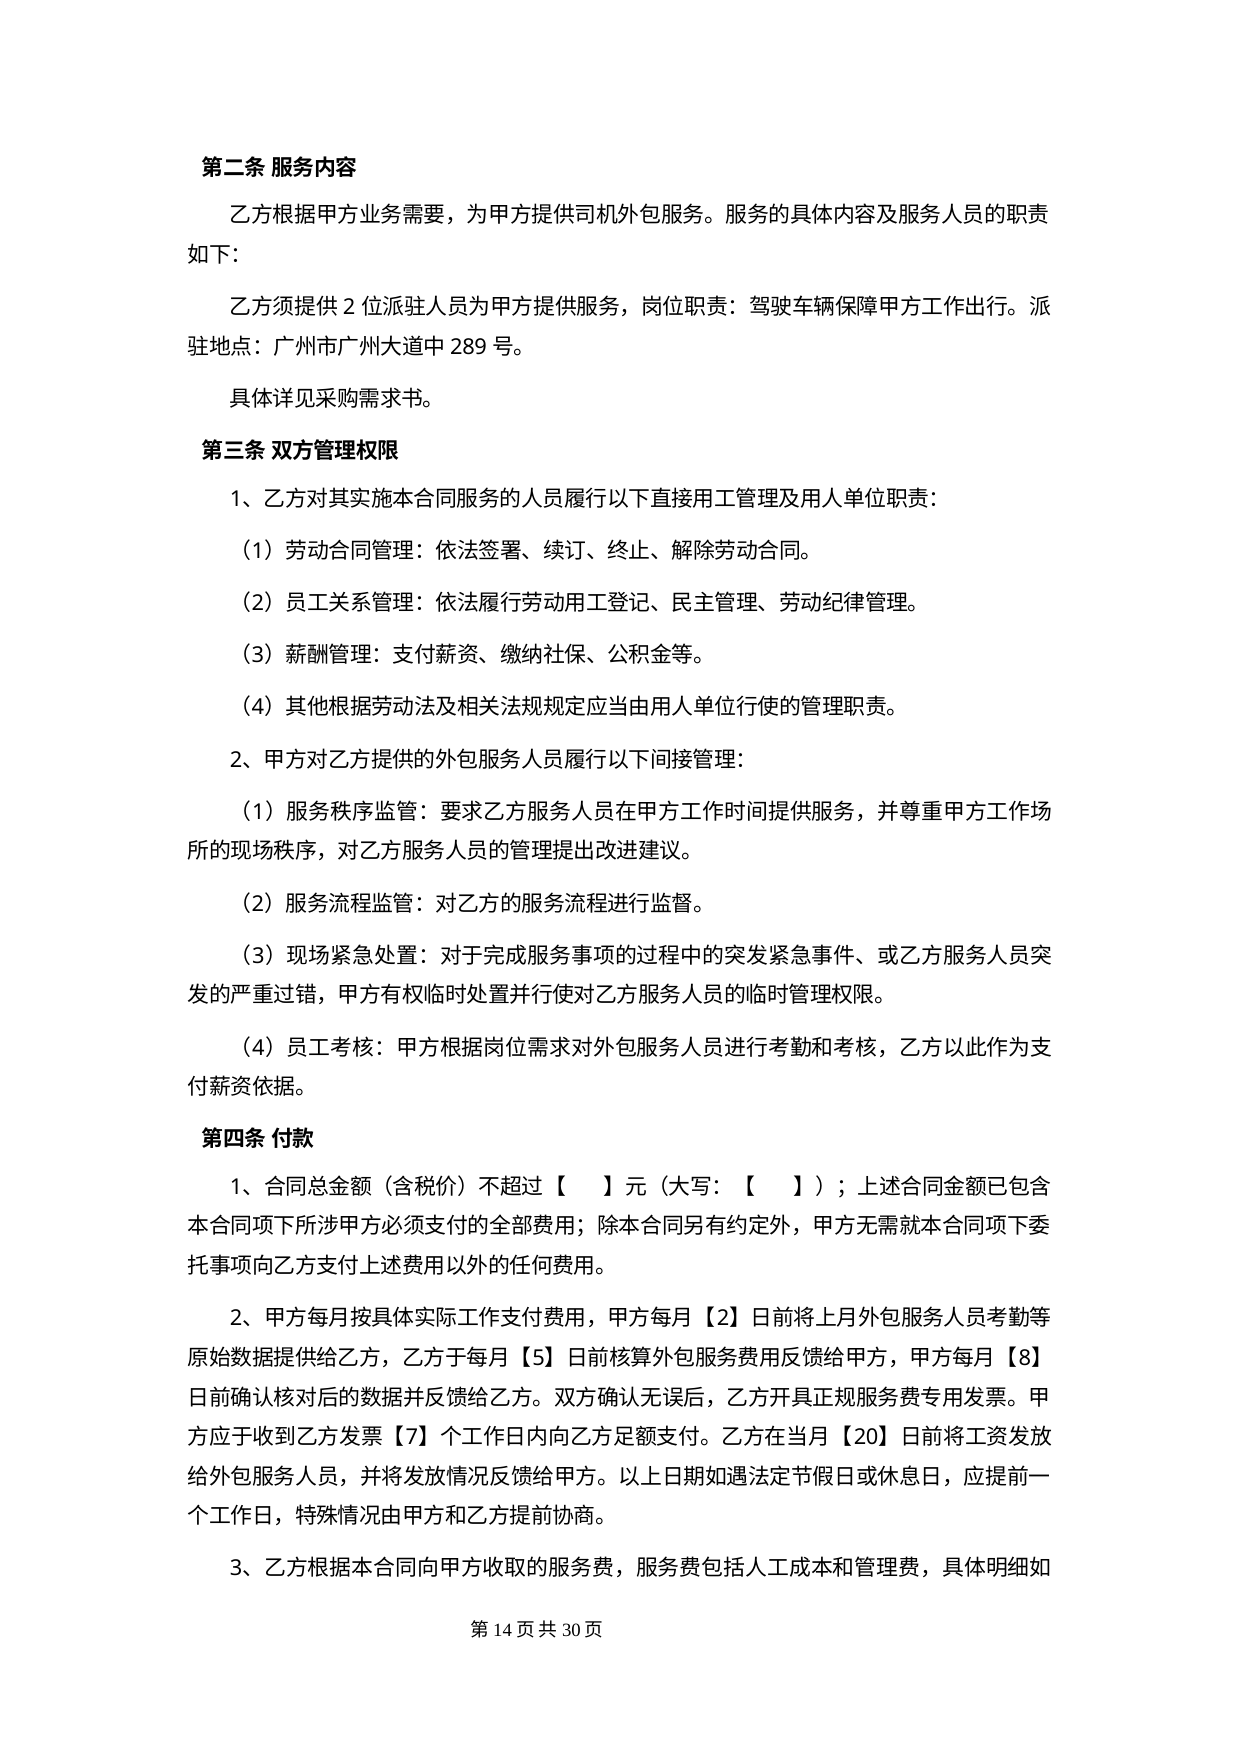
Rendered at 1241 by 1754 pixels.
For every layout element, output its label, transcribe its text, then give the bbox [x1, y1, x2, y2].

text 第二条 服务内容 [202, 150, 1053, 182]
text （4）员工考核：甲方根据岗位需求对外包服务人员进行考勤和考核，乙方以此作为支付薪资依据。 [187, 1029, 1053, 1101]
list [187, 1550, 1053, 1582]
list 甲方每月按具体实际工作支付费用，甲方每月【2】日前将上月外包服务人员考勤等原始数据提供给乙方，乙方于每月【5】日前核算外包服务费用反馈给甲方，甲方每月【8】日前确认核对后的数据并反馈给乙方。双方确认无误后，乙方开具正规服务费专用发票。甲方应于收到乙方发票【7】个工作日内向乙方足额支付。乙方在当月【20】日前将工资发放给外包服务人员，并将发放情况反馈给甲方。以上日期如遇法定节假日或休息日，应提前一个工作日，特殊情况由甲方和乙方提前协商。 [187, 1300, 1053, 1530]
text 具体详见采购需求书。 [187, 381, 1053, 413]
text （4）其他根据劳动法及相关法规规定应当由用人单位行使的管理职责。 [187, 689, 1053, 721]
text 第三条 双方管理权限 [202, 433, 1053, 465]
text 1、乙方对其实施本合同服务的人员履行以下直接用工管理及用人单位职责： [187, 481, 1053, 512]
text （1）服务秩序监管：要求乙方服务人员在甲方工作时间提供服务，并尊重甲方工作场所的现场秩序，对乙方服务人员的管理提出改进建议。 [187, 794, 1053, 865]
text （3）现场紧急处置：对于完成服务事项的过程中的突发紧急事件、或乙方服务人员突发的严重过错，甲方有权临时处置并行使对乙方服务人员的临时管理权限。 [187, 938, 1053, 1009]
text 乙方须提供 2 位派驻人员为甲方提供服务，岗位职责：驾驶车辆保障甲方工作出行。派驻地点：广州市广州大道中 289 号。 [187, 289, 1053, 361]
text 乙方根据甲方业务需要，为甲方提供司机外包服务。服务的具体内容及服务人员的职责如下： [187, 197, 1053, 269]
text 第四条 付款 [202, 1121, 1053, 1153]
text （2）员工关系管理：依法履行劳动用工登记、民主管理、劳动纪律管理。 [187, 585, 1053, 617]
list 合同总金额（含税价）不超过【 】元（大写：【 】）；上述合同金额已包含本合同项下所涉甲方必须支付的全部费用；除本合同另有约定外，甲方无需就本合同项下委托事项向乙方支付上述费用以外的任何费用。 [187, 1169, 1053, 1280]
text （3）薪酬管理：支付薪资、缴纳社保、公积金等。 [187, 637, 1053, 669]
text （1）劳动合同管理：依法签署、续订、终止、解除劳动合同。 [187, 533, 1053, 564]
text （2）服务流程监管：对乙方的服务流程进行监督。 [187, 886, 1053, 917]
text 2、甲方对乙方提供的外包服务人员履行以下间接管理： [187, 742, 1053, 773]
